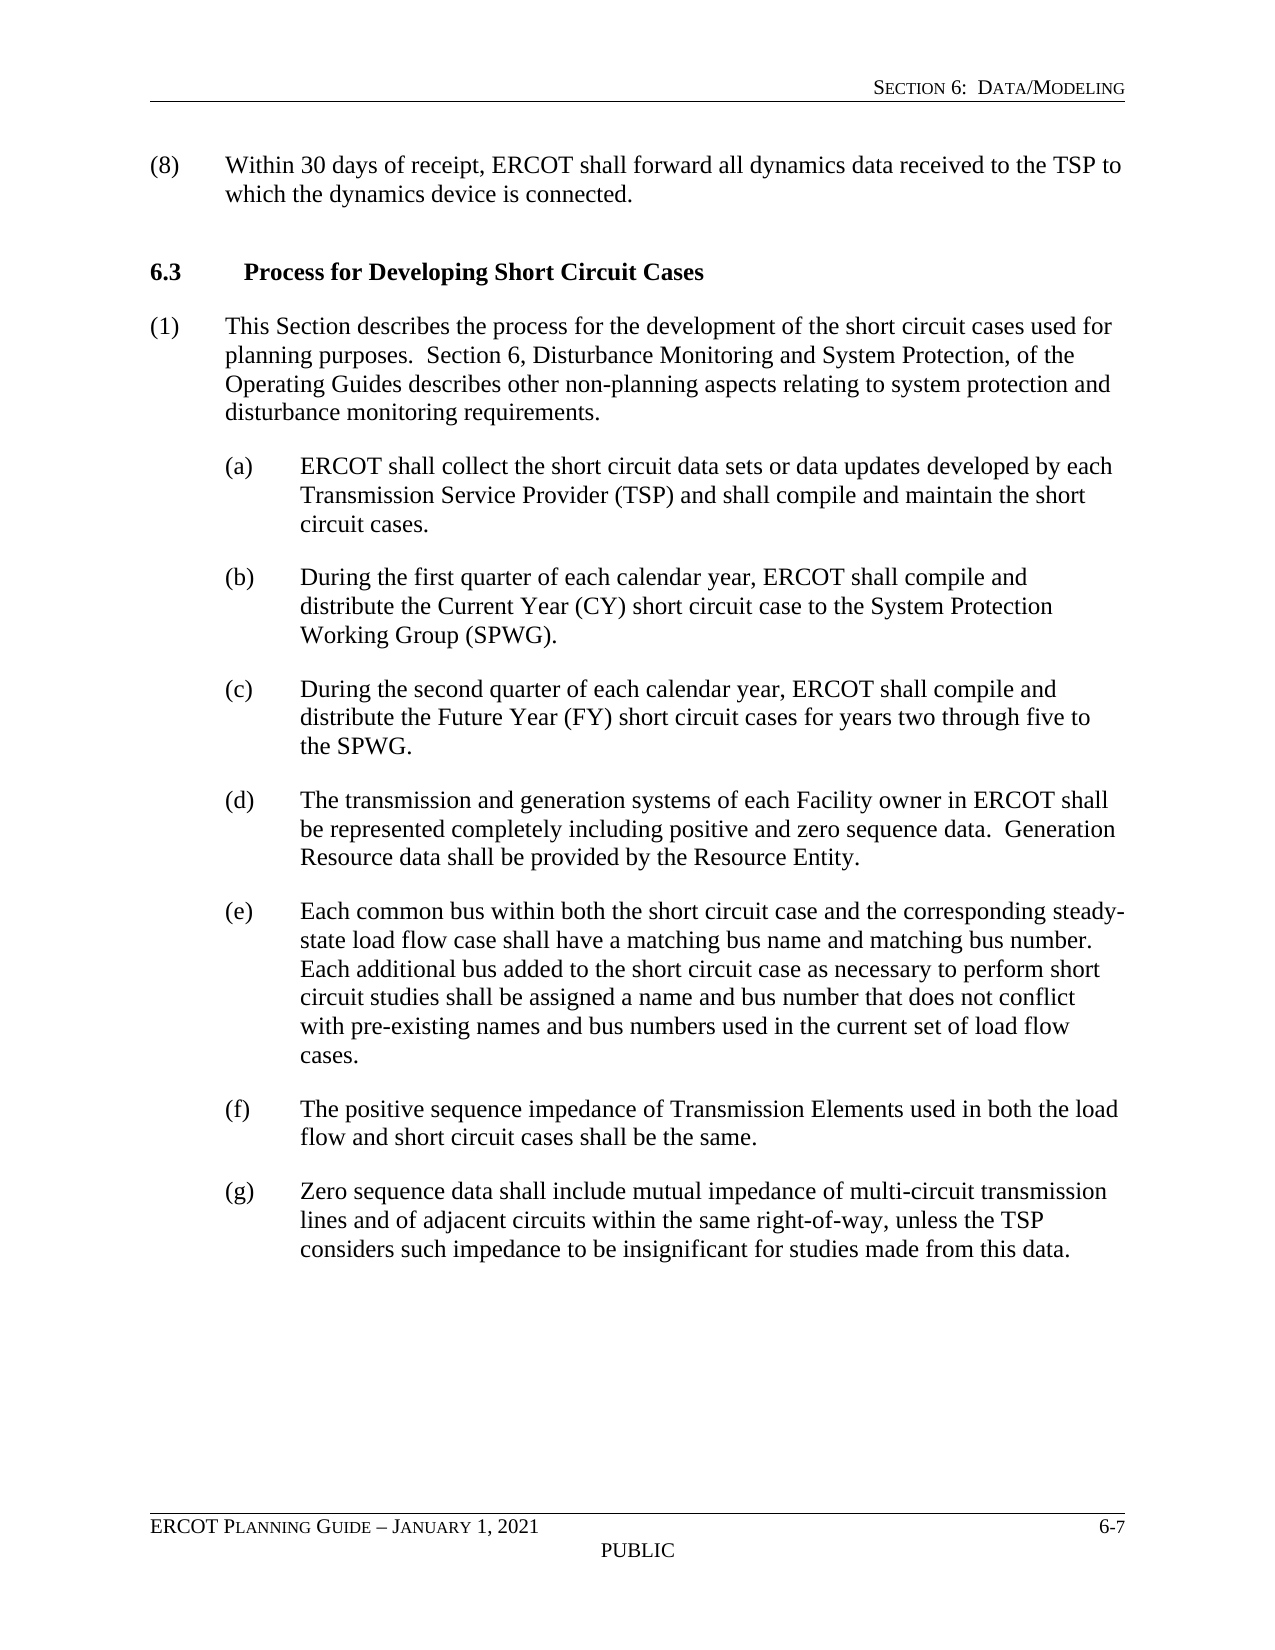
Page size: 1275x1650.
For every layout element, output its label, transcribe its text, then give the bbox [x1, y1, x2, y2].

list (e) Each common bus within both the short circuit case and the corresponding steady-state load flow case shall have a matching bus name and matching bus number. Each additional bus added to the short circuit case as necessary to perform short circuit studies shall be assigned a name and bus number that does not conflict with pre-existing names and bus numbers used in the current set of load flow cases. [225, 896, 1125, 1069]
text (8) Within 30 days of receipt, ERCOT shall forward all dynamics data received to the TSP to which the dynamics device is connected. [150, 150, 1125, 207]
list (g) Zero sequence data shall include mutual impedance of multi-circuit transmission lines and of adjacent circuits within the same right-of-way, unless the TSP considers such impedance to be insignificant for studies made from this data. [225, 1176, 1125, 1262]
list (c) During the second quarter of each calendar year, ERCOT shall compile and distribute the Future Year (FY) short circuit cases for years two through five to the SPWG. [225, 674, 1125, 760]
list (b) During the first quarter of each calendar year, ERCOT shall compile and distribute the Current Year (CY) short circuit case to the System Protection Working Group (SPWG). [225, 562, 1125, 649]
list (d) The transmission and generation systems of each Facility owner in ERCOT shall be represented completely including positive and zero sequence data. Generation Resource data shall be provided by the Resource Entity. [225, 785, 1125, 871]
text (1) This Section describes the process for the development of the short circuit cases used for planning purposes. Section 6, Disturbance Monitoring and System Protection, of the Operating Guides describes other non-planning aspects relating to system protection and disturbance monitoring requirements. [150, 311, 1125, 426]
list (a) ERCOT shall collect the short circuit data sets or data updates developed by each Transmission Service Provider (TSP) and shall compile and maintain the short circuit cases. [225, 451, 1125, 537]
list (f) The positive sequence impedance of Transmission Elements used in both the load flow and short circuit cases shall be the same. [225, 1094, 1125, 1151]
text 6.3 Process for Developing Short Circuit Cases [150, 257, 1125, 286]
